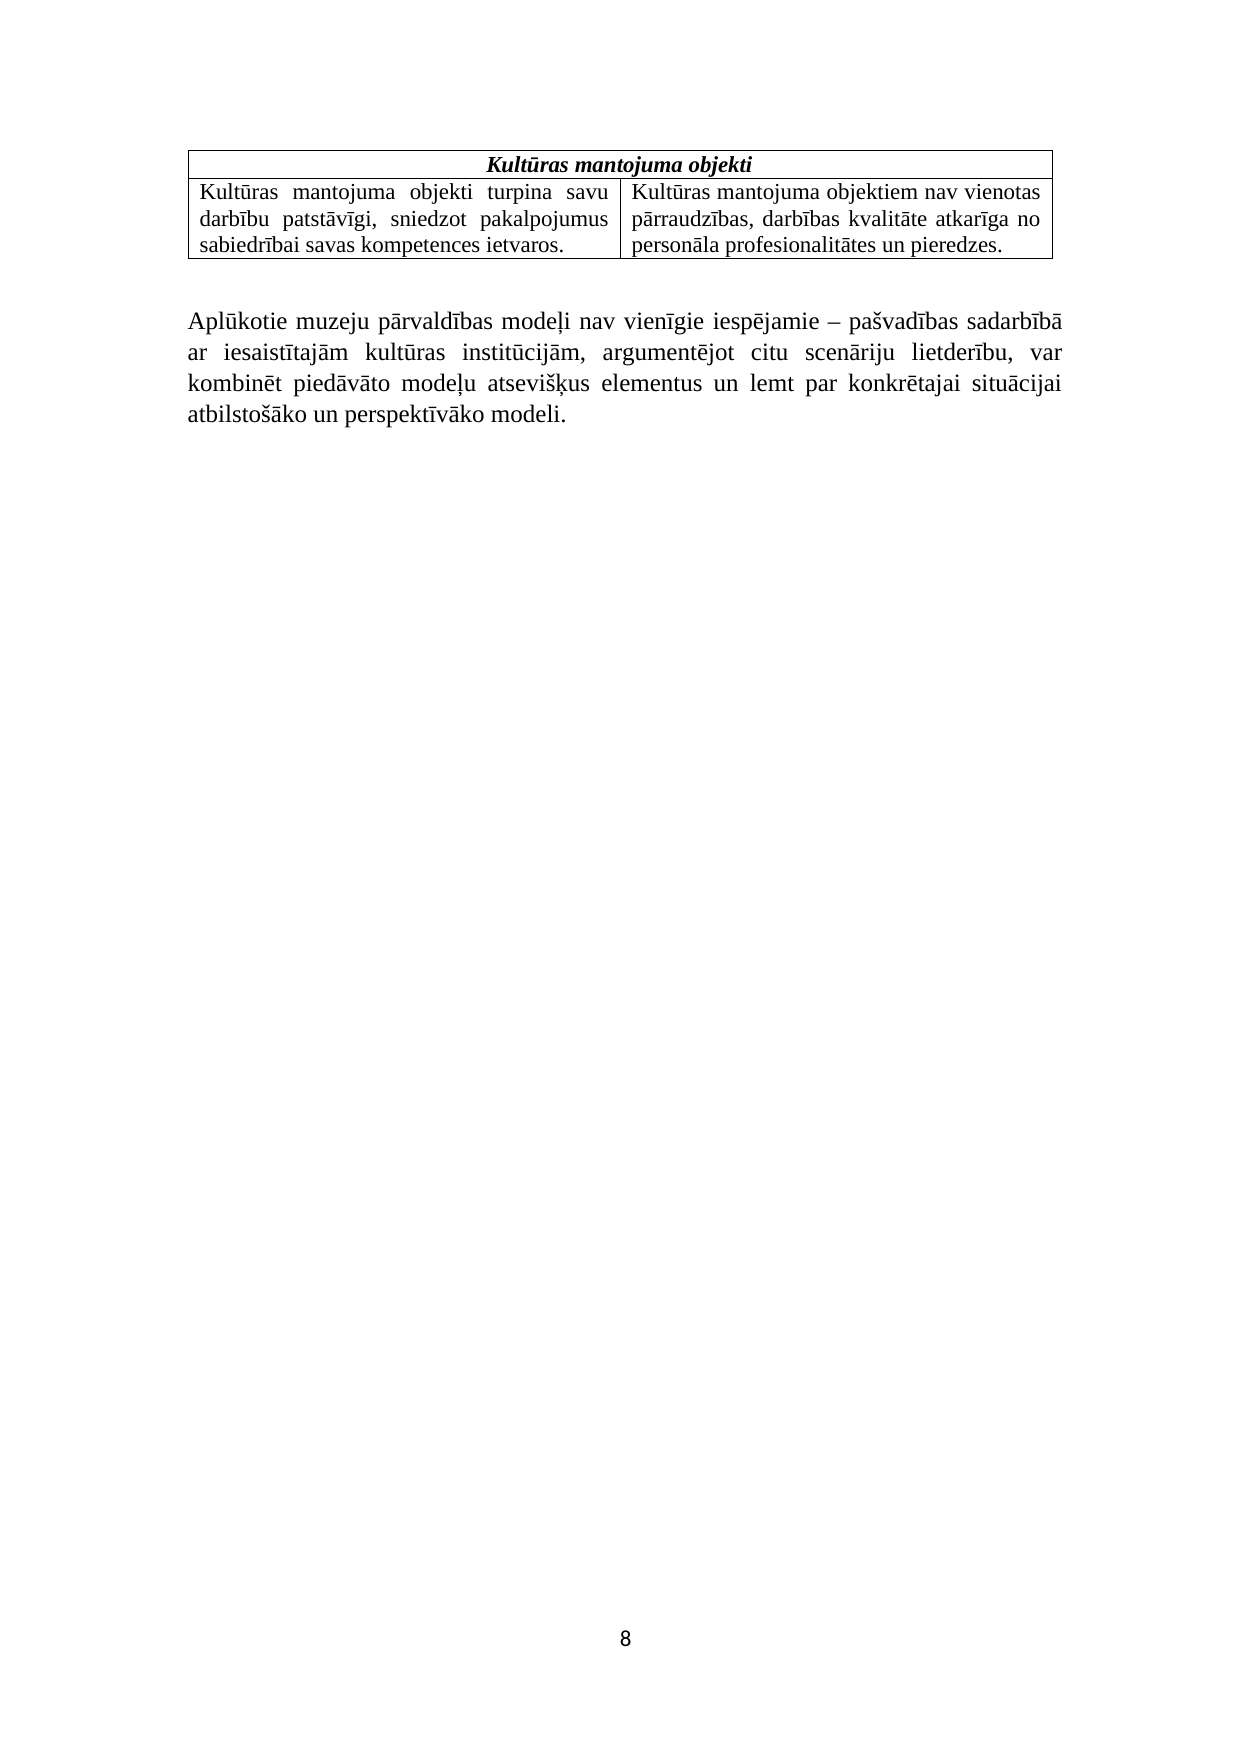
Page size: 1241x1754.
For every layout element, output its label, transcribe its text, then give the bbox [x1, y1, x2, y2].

table_cell Kultūras mantojuma objektiem nav vienotas pārraudzības, darbības kvalitāte atkarīga no personāla profesionalitātes un pieredzes. [621, 179, 1052, 257]
table_cell Kultūras mantojuma objekti [189, 151, 1052, 177]
text Aplūkotie muzeju pārvaldības modeļi nav vienīgie iespējamie – pašvadības sadarbībā ar iesaistītajām kultūras institūcijām, argumentējot citu scenāriju lietderību, var kombinēt piedāvāto modeļu atsevišķus elementus un lemt par konkrētajai situācijai atbilstošāko un perspektīvāko modeli. [187, 306, 1063, 428]
table_cell Kultūras mantojuma objekti turpina savu darbību patstāvīgi, sniedzot pakalpojumus sabiedrībai savas kompetences ietvaros. [189, 179, 620, 257]
